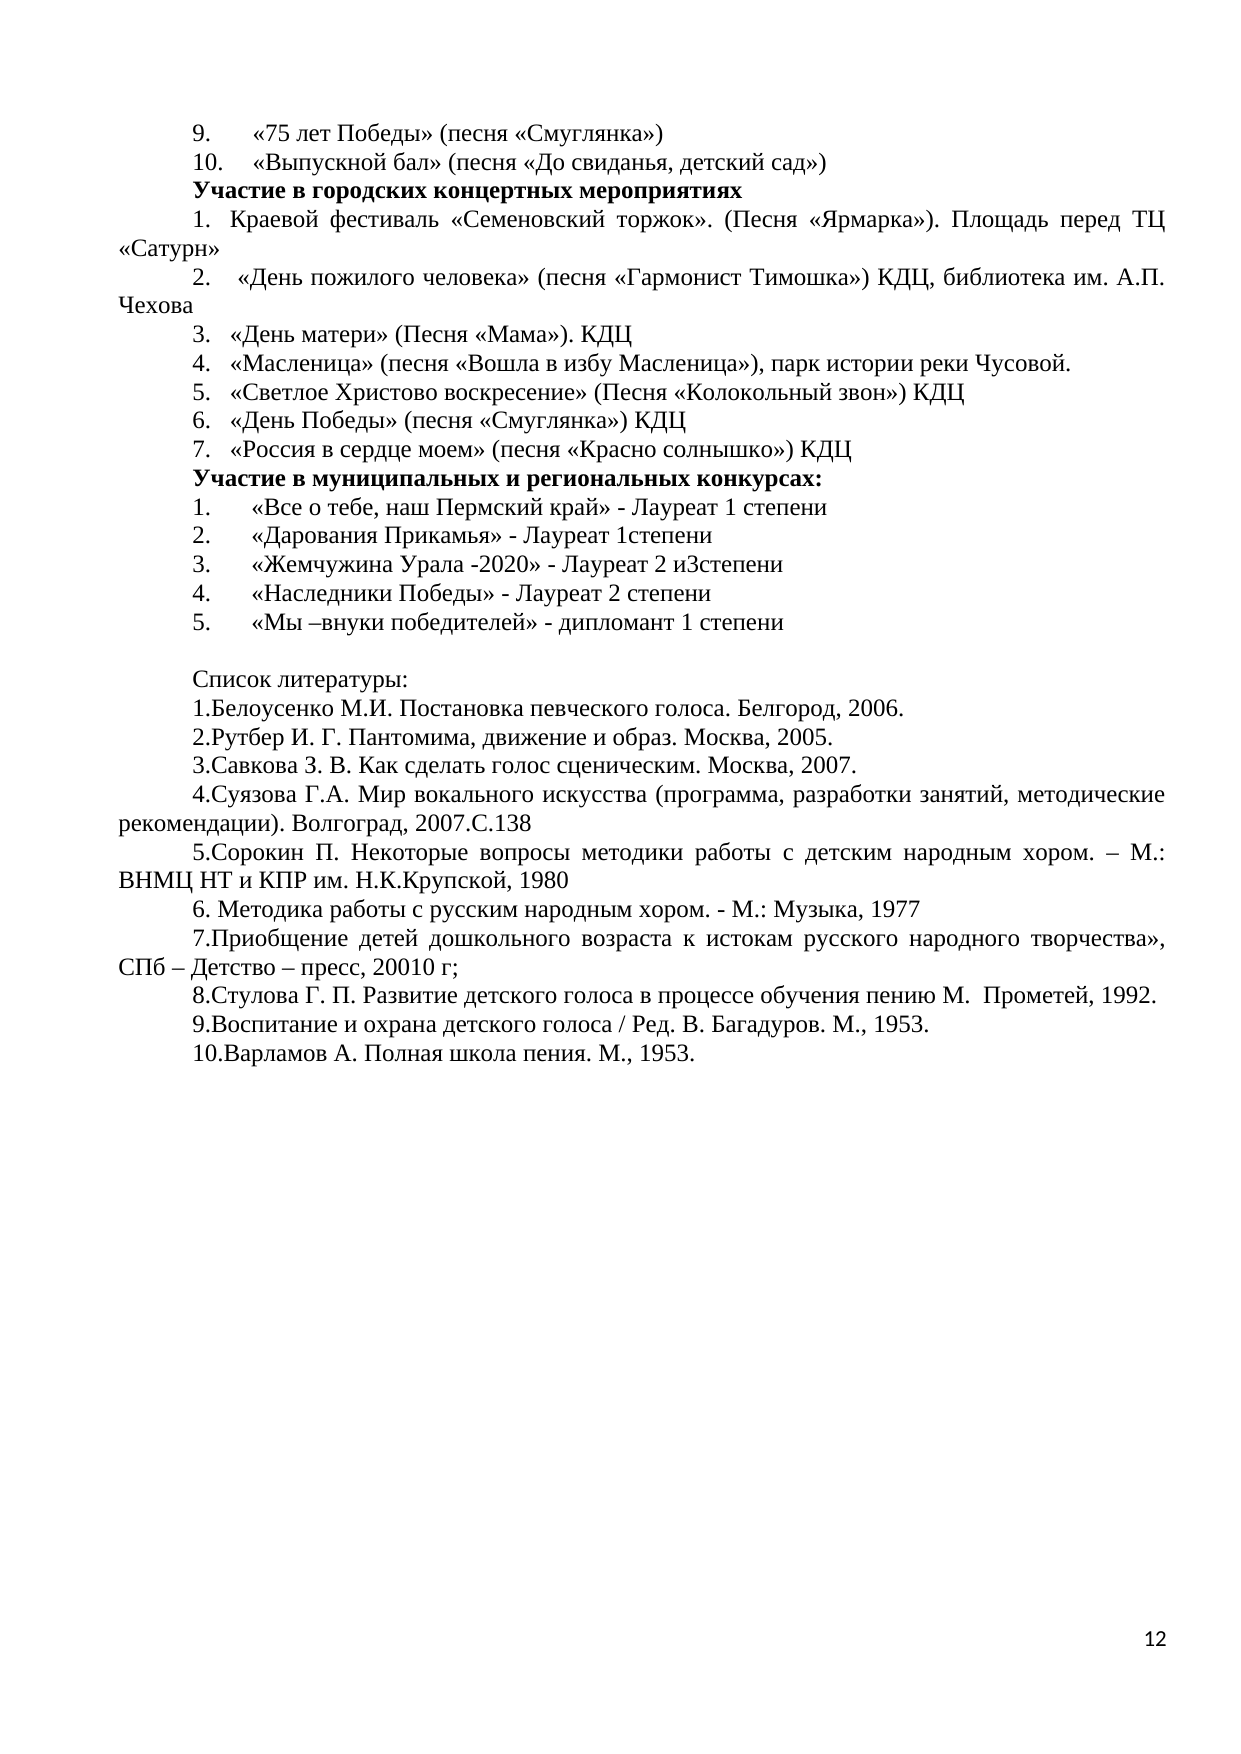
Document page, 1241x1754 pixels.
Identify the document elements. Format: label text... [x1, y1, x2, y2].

list «День пожилого человека» (песня «Гармонист Тимошка») КДЦ, библиотека им. А.П. Чехова [118, 262, 1166, 319]
text 9.Воспитание и охрана детского голоса / Ред. В. Багадуров. М., 1953. [118, 1009, 1166, 1038]
list «Выпускной бал» (песня «До свиданья, детский сад») [118, 147, 1166, 176]
text Участие в муниципальных и региональных конкурсах: [118, 463, 1166, 492]
list «Дарования Прикамья» - Лауреат 1степени [118, 521, 1166, 549]
list «Наследники Победы» - Лауреат 2 степени [118, 578, 1166, 607]
list «Жемчужина Урала -2020» - Лауреат 2 и3степени [118, 549, 1166, 578]
text 5.Сорокин П. Некоторые вопросы методики работы с детским народным хором. – М.: ВНМЦ НТ и КПР им. Н.К.Крупской, 1980 [118, 837, 1166, 894]
list «75 лет Победы» (песня «Смуглянка») [118, 118, 1166, 147]
text 4.Суязова Г.А. Мир вокального искусства (программа, разработки занятий, методические рекомендации). Волгоград, 2007.С.138 [118, 779, 1166, 837]
list «Светлое Христово воскресение» (Песня «Колокольный звон») КДЦ [118, 377, 1166, 406]
text Список литературы: [118, 664, 1166, 693]
text Участие в городских концертных мероприятиях [118, 176, 1166, 204]
text 1.Белоусенко М.И. Постановка певческого голоса. Белгород, 2006. [118, 693, 1166, 722]
list Краевой фестиваль «Семеновский торжок». (Песня «Ярмарка»). Площадь перед ТЦ «Сатурн» [118, 204, 1166, 262]
text 3.Савкова З. В. Как сделать голос сценическим. Москва, 2007. [118, 751, 1166, 779]
text 2.Рутбер И. Г. Пантомима, движение и образ. Москва, 2005. [118, 722, 1166, 751]
list «День Победы» (песня «Смуглянка») КДЦ [118, 406, 1166, 434]
list «Масленица» (песня «Вошла в избу Масленица»), парк истории реки Чусовой. [118, 348, 1166, 377]
list «Все о тебе, наш Пермский край» - Лауреат 1 степени [118, 492, 1166, 521]
text 6. Методика работы с русским народным хором. - М.: Музыка, 1977 [118, 894, 1166, 923]
list «День матери» (Песня «Мама»). КДЦ [118, 319, 1166, 348]
list «Россия в сердце моем» (песня «Красно солнышко») КДЦ [118, 434, 1166, 463]
list «Мы –внуки победителей» - дипломант 1 степени [118, 607, 1166, 636]
text 7.Приобщение детей дошкольного возраста к истокам русского народного творчества», СПб – Детство – пресс, 20010 г; [118, 923, 1166, 981]
text 10.Варламов А. Полная школа пения. М., 1953. [118, 1038, 1166, 1067]
text 8.Стулова Г. П. Развитие детского голоса в процессе обучения пению М. Прометей, 1992. [118, 981, 1166, 1009]
